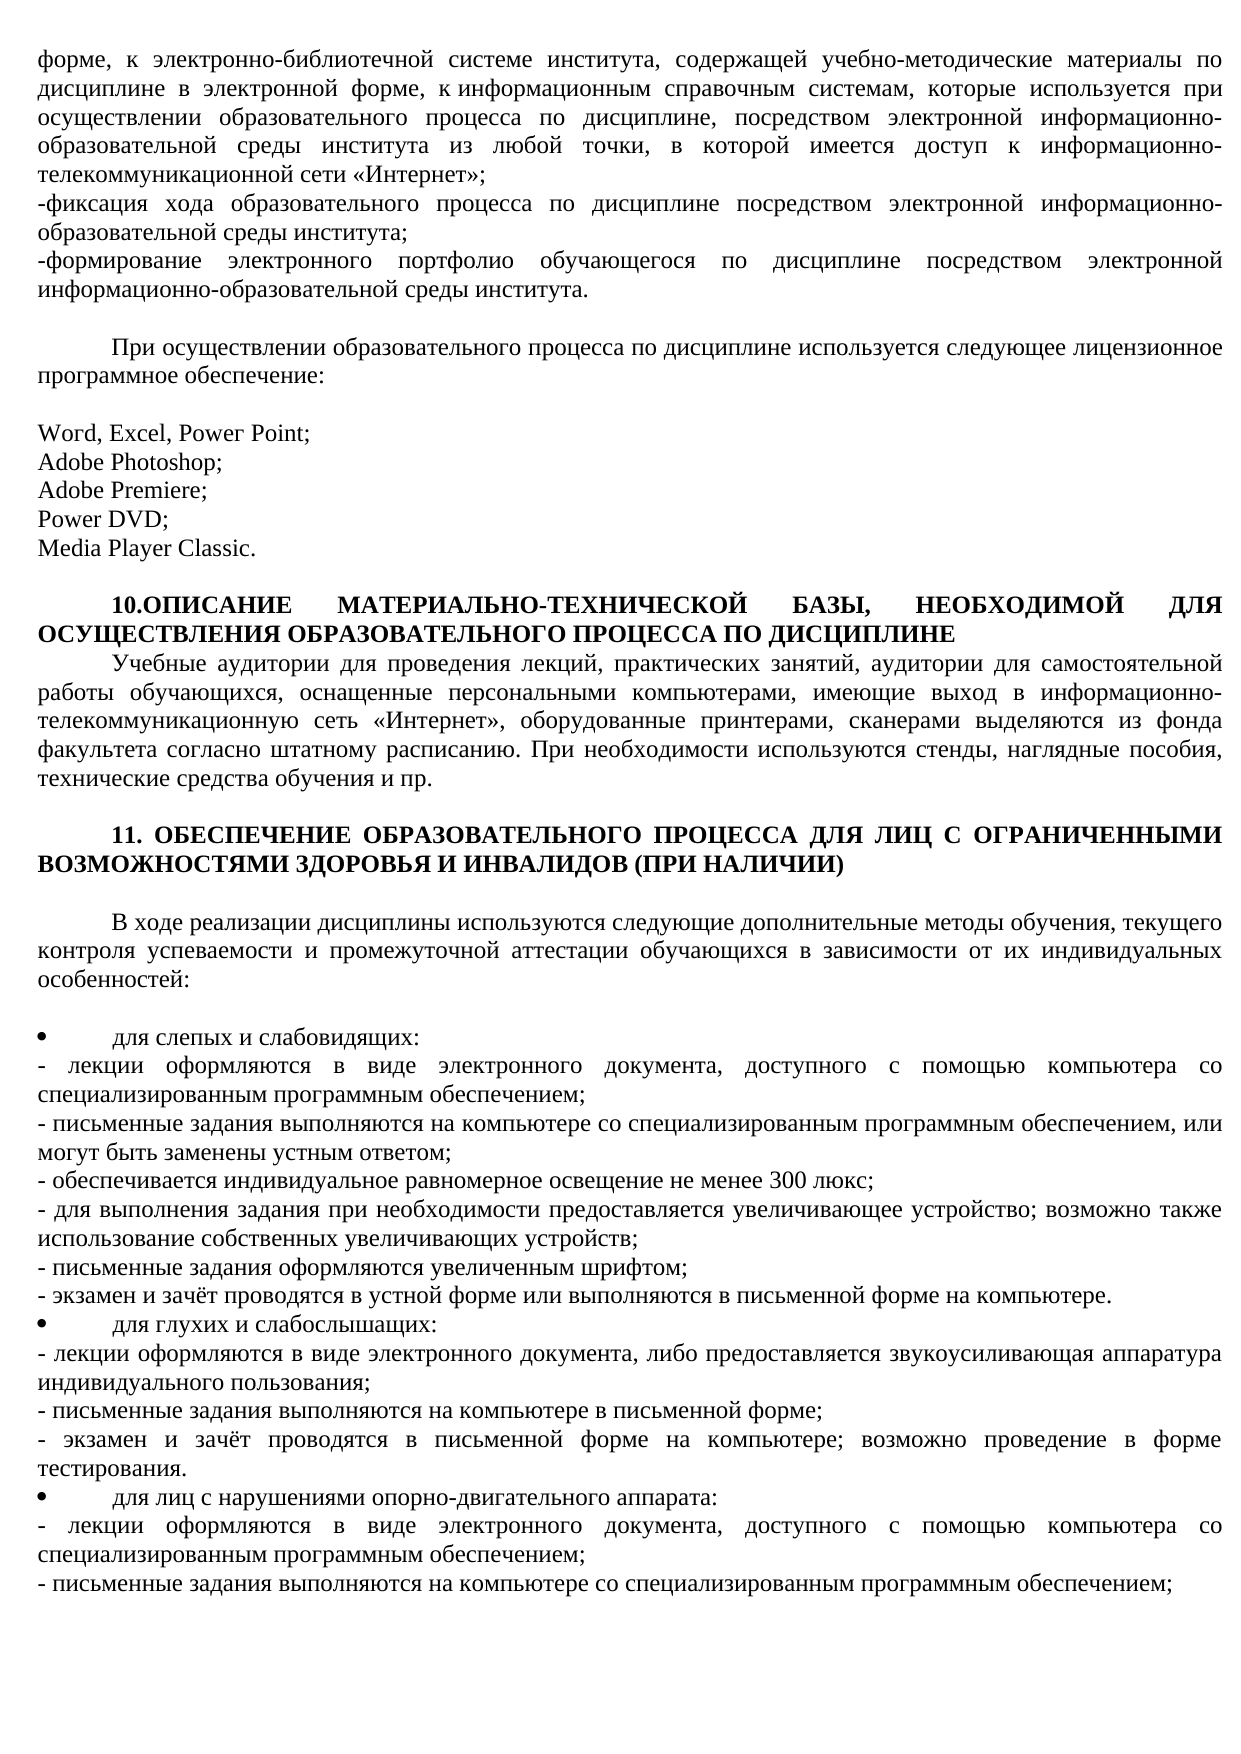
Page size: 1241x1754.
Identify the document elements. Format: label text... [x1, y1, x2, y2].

text Media Player Classic. [37, 533, 1223, 562]
text При осуществлении образовательного процесса по дисциплине используется следующее лицензионное программное обеспечение: [37, 332, 1223, 389]
text - экзамен и зачёт проводятся в устной форме или выполняются в письменной форме на компьютере. [37, 1281, 1223, 1309]
text - обеспечивается индивидуальное равномерное освещение не менее 300 люкс; [37, 1166, 1223, 1194]
text Учебные аудитории для проведения лекций, практических занятий, аудитории для самостоятельной работы обучающихся, оснащенные персональными компьютерами, имеющие выход в информационно-телекоммуникационную сеть «Интернет», оборудованные принтерами, сканерами выделяются из фонда факультета согласно штатному расписанию. При необходимости используются стенды, наглядные пособия, технические средства обучения и пр. [37, 648, 1223, 792]
text - письменные задания выполняются на компьютере со специализированным программным обеспечением, или могут быть заменены устным ответом; [37, 1108, 1223, 1166]
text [37, 44, 1223, 188]
text - лекции оформляются в виде электронного документа, доступного с помощью компьютера со специализированным программным обеспечением; [37, 1051, 1223, 1108]
list для лиц с нарушениями опорно-двигательного аппарата: [37, 1482, 1223, 1511]
text Wогd, Ехсеl, Powег Роint; [37, 418, 1223, 447]
text - лекции оформляются в виде электронного документа, доступного с помощью компьютера со специализированным программным обеспечением; [37, 1511, 1223, 1568]
text Adobe Photoshop; [37, 447, 1223, 476]
text 11. ОБЕСПЕЧЕНИЕ ОБРАЗОВАТЕЛЬНОГО ПРОЦЕССА ДЛЯ ЛИЦ С ОГРАНИЧЕННЫМИ ВОЗМОЖНОСТЯМИ ЗДОРОВЬЯ И ИНВАЛИДОВ (ПРИ НАЛИЧИИ) [37, 821, 1223, 878]
text В ходе реализации дисциплины используются следующие дополнительные методы обучения, текущего контроля успеваемости и промежуточной аттестации обучающихся в зависимости от их индивидуальных особенностей: [37, 907, 1223, 993]
text - письменные задания выполняются на компьютере в письменной форме; [37, 1396, 1223, 1424]
text 10.ОПИСАНИЕ МАТЕРИАЛЬНО-ТЕХНИЧЕСКОЙ БАЗЫ, НЕОБХОДИМОЙ ДЛЯ ОСУЩЕСТВЛЕНИЯ ОБРАЗОВАТЕЛЬНОГО ПРОЦЕССА ПО ДИСЦИПЛИНЕ [37, 591, 1223, 648]
text - письменные задания оформляются увеличенным шрифтом; [37, 1252, 1223, 1281]
text -формирование электронного портфолио обучающегося по дисциплине посредством электронной информационно-образовательной среды института. [37, 246, 1223, 303]
text - экзамен и зачёт проводятся в письменной форме на компьютере; возможно проведение в форме тестирования. [37, 1424, 1223, 1482]
text - лекции оформляются в виде электронного документа, либо предоставляется звукоусиливающая аппаратура индивидуального пользования; [37, 1338, 1223, 1396]
text -фиксация хода образовательного процесса по дисциплине посредством электронной информационно-образовательной среды института; [37, 188, 1223, 246]
list для слепых и слабовидящих: [37, 1022, 1223, 1051]
text - письменные задания выполняются на компьютере со специализированным программным обеспечением; [37, 1568, 1223, 1597]
text - для выполнения задания при необходимости предоставляется увеличивающее устройство; возможно также использование собственных увеличивающих устройств; [37, 1194, 1223, 1252]
text Power DVD; [37, 504, 1223, 533]
list для глухих и слабослышащих: [37, 1309, 1223, 1338]
text Adobe Premiere; [37, 476, 1223, 504]
